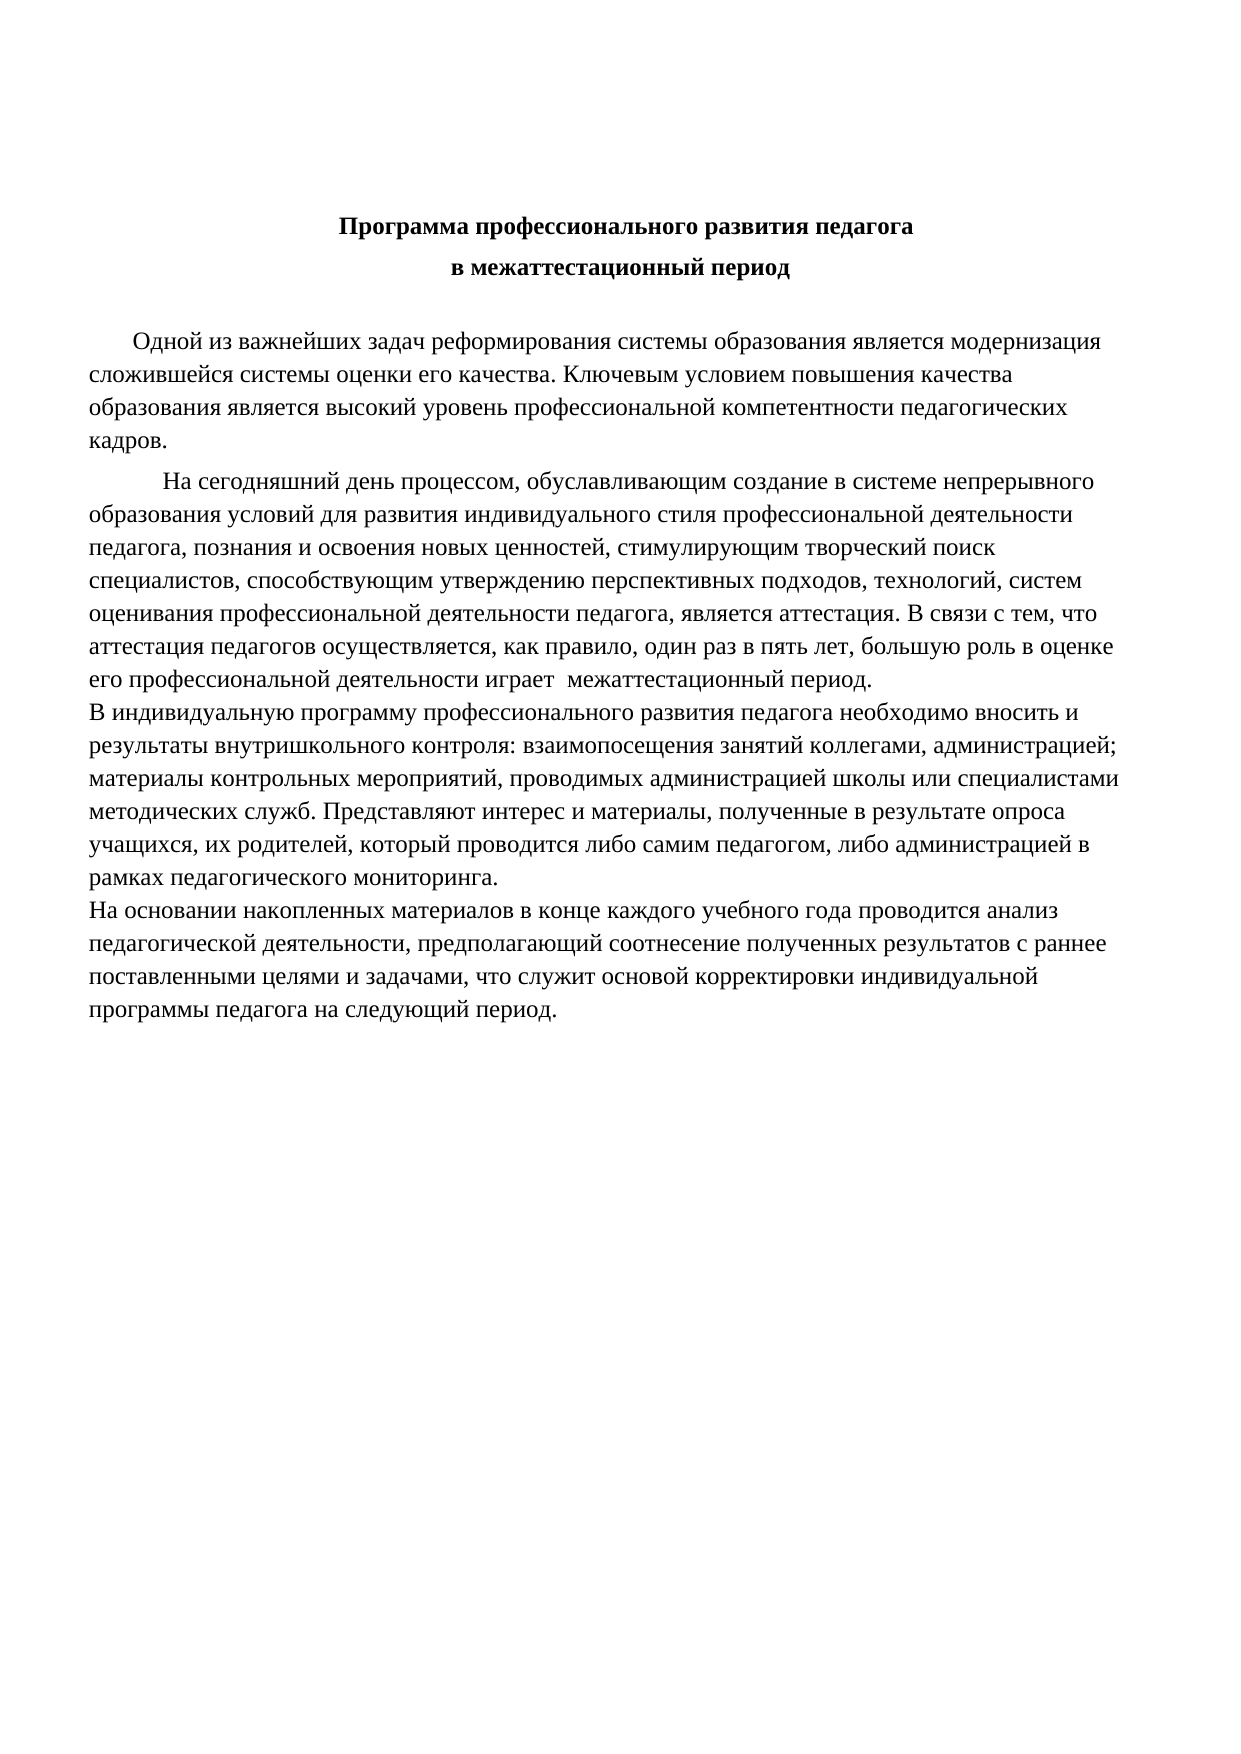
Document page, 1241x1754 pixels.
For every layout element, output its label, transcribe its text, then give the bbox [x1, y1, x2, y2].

text в межаттестационный период [89, 252, 1152, 281]
text Программа профессионального развития педагога [89, 211, 1152, 240]
text Одной из важнейших задач реформирования системы образования является модернизация сложившейся системы оценки его качества. Ключевым условием повышения качества образования является высокий уровень профессиональной компетентности педагогических кадров. [89, 293, 1152, 454]
text На сегодняшний день процессом, обуславливающим создание в системе непрерывного образования условий для развития индивидуального стиля профессиональной деятельности педагога, познания и освоения новых ценностей, стимулирующим творческий поиск специалистов, способствующим утверждению перспективных подходов, технологий, систем оценивания профессиональной деятельности педагога, является аттестация. В связи с тем, что аттестация педагогов осуществляется, как правило, один раз в пять лет, большую роль в оценке его профессиональной деятельности играет межаттестационный период. В индивидуальную программу профессионального развития педагога необходимо вносить и результаты внутришкольного контроля: взаимопосещения занятий коллегами, администрацией; материалы контрольных мероприятий, проводимых администрацией школы или специалистами методических служб. Представляют интерес и материалы, полученные в результате опроса учащихся, их родителей, который проводится либо самим педагогом, либо администрацией в рамках педагогического мониторинга. На основании накопленных материалов в конце каждого учебного года проводится анализ педагогической деятельности, предполагающий соотнесение полученных результатов с раннее поставленными целями и задачами, что служит основой корректировки индивидуальной программы педагога на следующий период. [89, 466, 1152, 1056]
